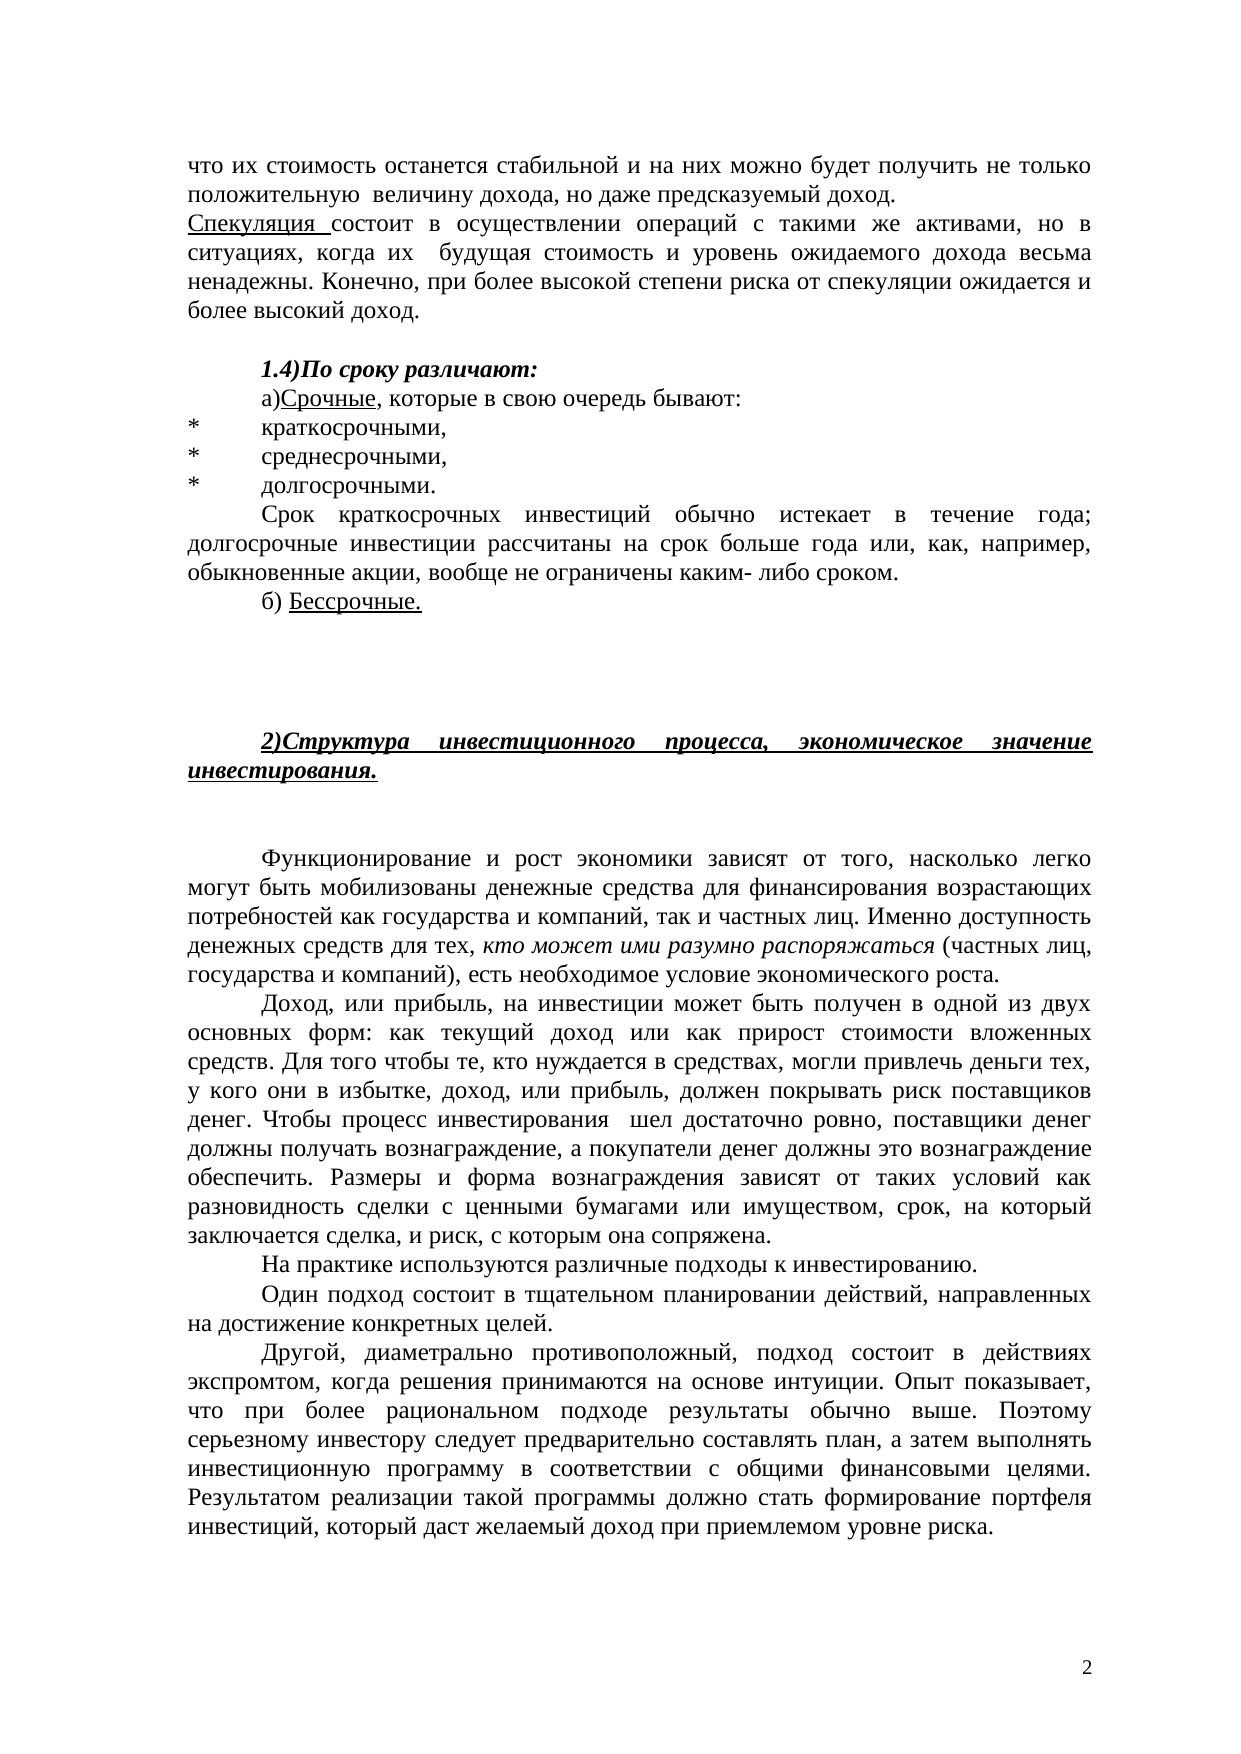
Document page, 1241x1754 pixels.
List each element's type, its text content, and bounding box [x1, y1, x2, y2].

text Функционирование и рост экономики зависят от того, насколько легко могут быть мобилизованы денежные средства для финансирования возрастающих потребностей как государства и компаний, так и частных лиц. Именно доступность денежных средств для тех, кто может ими разумно распоряжаться (частных лиц, государства и компаний), есть необходимое условие экономического роста. [187, 842, 1092, 988]
text Один подход состоит в тщательном планировании действий, направленных на достижение конкретных целей. [187, 1278, 1092, 1337]
text Другой, диаметрально противоположный, подход состоит в действиях экспромтом, когда решения принимаются на основе интуиции. Опыт показывает, что при более рациональном подходе результаты обычно выше. Поэтому серьезному инвестору следует предварительно составлять план, а затем выполнять инвестиционную программу в соответствии с общими финансовыми целями. Результатом реализации такой программы должно стать формирование портфеля инвестиций, который даст желаемый доход при приемлемом уровне риска. [187, 1337, 1092, 1540]
list среднесрочными, [187, 441, 1092, 470]
text а)Срочные, которые в свою очередь бывают: [187, 382, 1092, 412]
text На практике используются различные подходы к инвестированию. [187, 1249, 1092, 1278]
text Срок краткосрочных инвестиций обычно истекает в течение года; долгосрочные инвестиции рассчитаны на срок больше года или, как, например, обыкновенные акции, вообще не ограничены каким- либо сроком. [187, 499, 1092, 586]
text 2)Структура инвестиционного процесса, экономическое значение инвестирования. [187, 726, 1092, 784]
list краткосрочными, [187, 412, 1092, 441]
text Спекуляция состоит в осуществлении операций с такими же активами, но в ситуациях, когда их будущая стоимость и уровень ожидаемого дохода весьма ненадежны. Конечно, при более высокой степени риска от спекуляции ожидается и более высокий доход. [187, 208, 1092, 324]
list долгосрочными. [187, 470, 1092, 499]
text Доход, или прибыль, на инвестиции может быть получен в одной из двух основных форм: как текущий доход или как прирост стоимости вложенных средств. Для того чтобы те, кто нуждается в средствах, могли привлечь деньги тех, у кого они в избытке, доход, или прибыль, должен покрывать риск поставщиков денег. Чтобы процесс инвестирования шел достаточно ровно, поставщики денег должны получать вознаграждение, а покупатели денег должны это вознаграждение обеспечить. Размеры и форма вознаграждения зависят от таких условий как разновидность сделки с ценными бумагами или имуществом, срок, на который заключается сделка, и риск, с которым она сопряжена. [187, 988, 1092, 1249]
text б) Бессрочные. [187, 586, 1092, 615]
text 1.4)По сроку различают: [261, 353, 1092, 382]
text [187, 150, 1092, 208]
